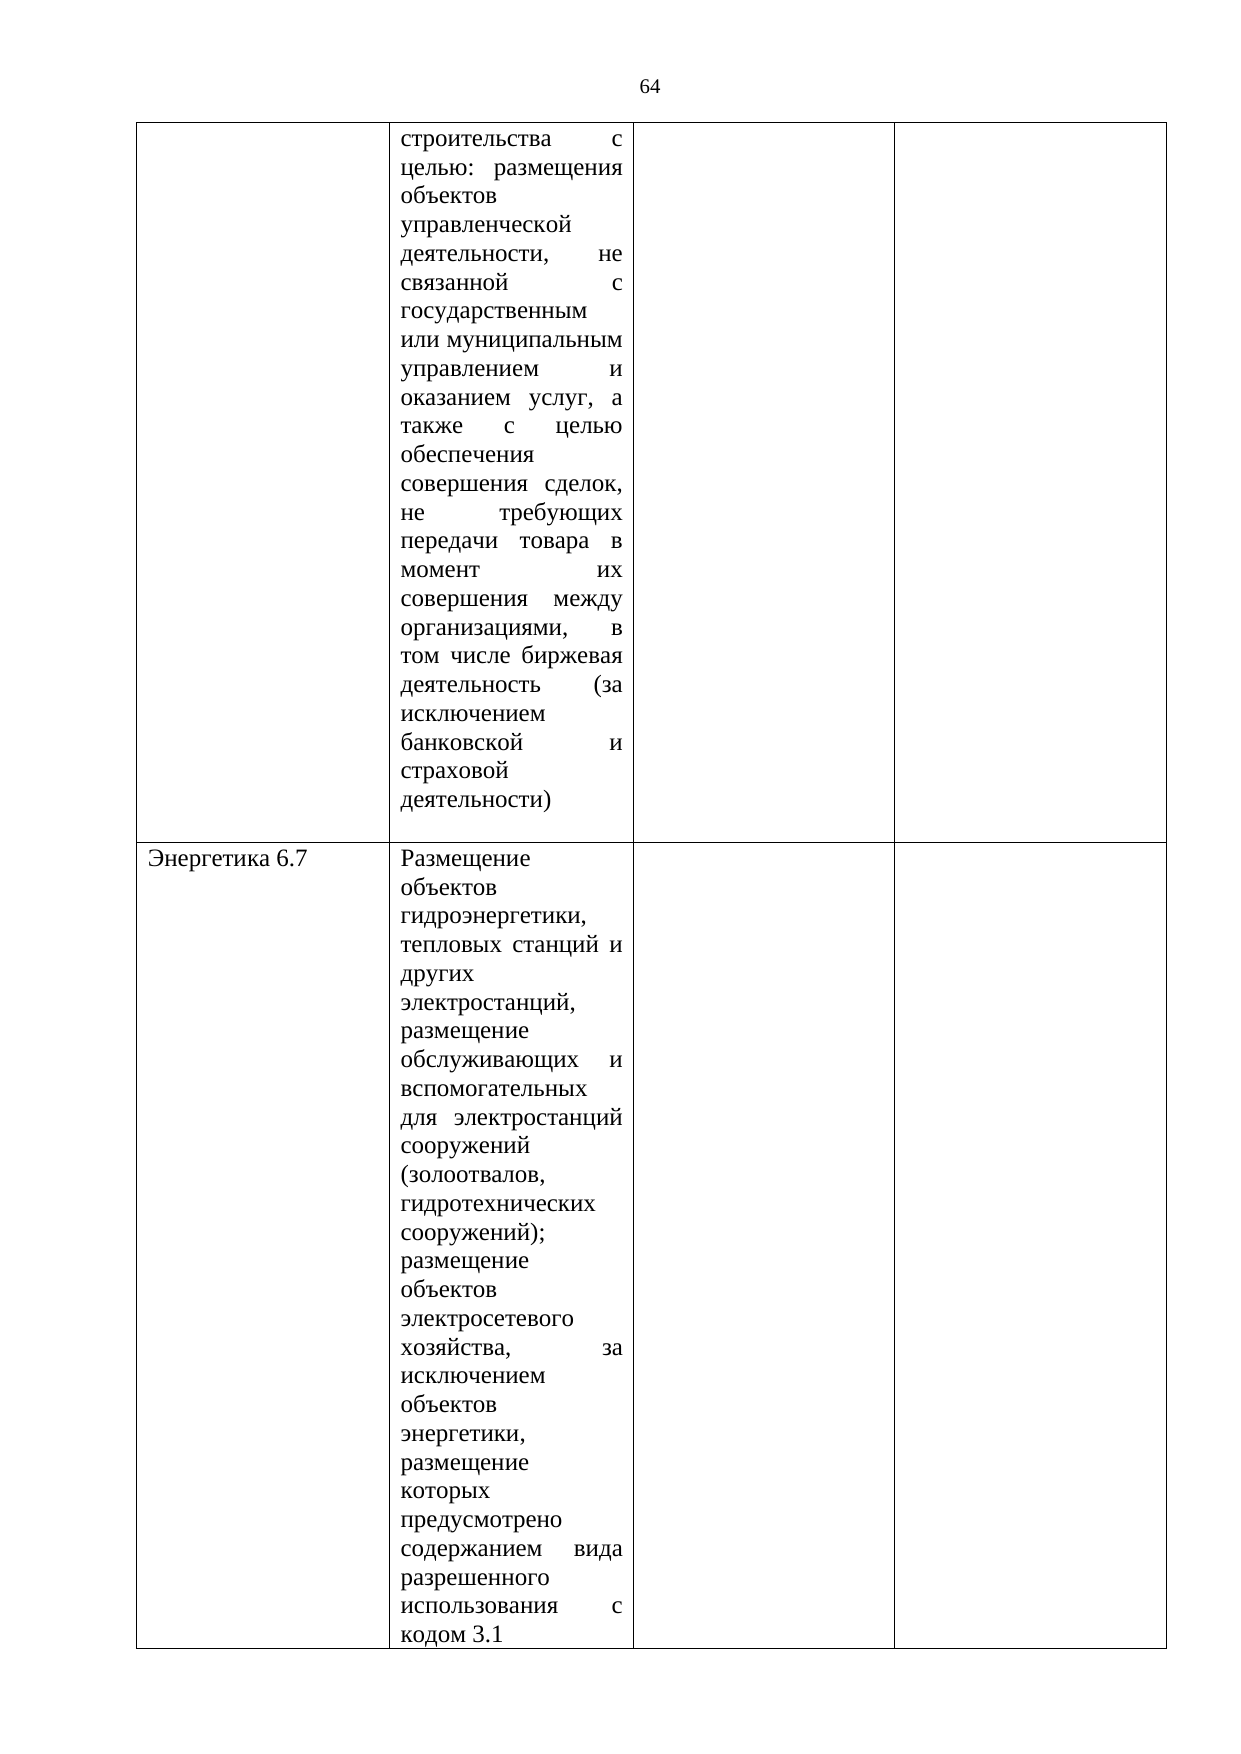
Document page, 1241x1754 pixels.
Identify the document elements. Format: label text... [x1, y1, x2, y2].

table_cell Размещение объектов гидроэнергетики, тепловых станций и других электростанций, размещение обслуживающих и вспомогательных для электростанций сооружений (золоотвалов, гидротехнических сооружений); размещение объектов электросетевого хозяйства, за исключением объектов энергетики, размещение которых предусмотрено содержанием вида разрешенного использования с кодом 3.1 [390, 843, 633, 1648]
table_cell [634, 843, 894, 1648]
table_cell [895, 843, 1166, 1648]
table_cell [137, 123, 389, 842]
table_cell [634, 123, 894, 842]
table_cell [390, 123, 633, 842]
table_cell Энергетика 6.7 [137, 843, 389, 1648]
table_cell [895, 123, 1166, 842]
